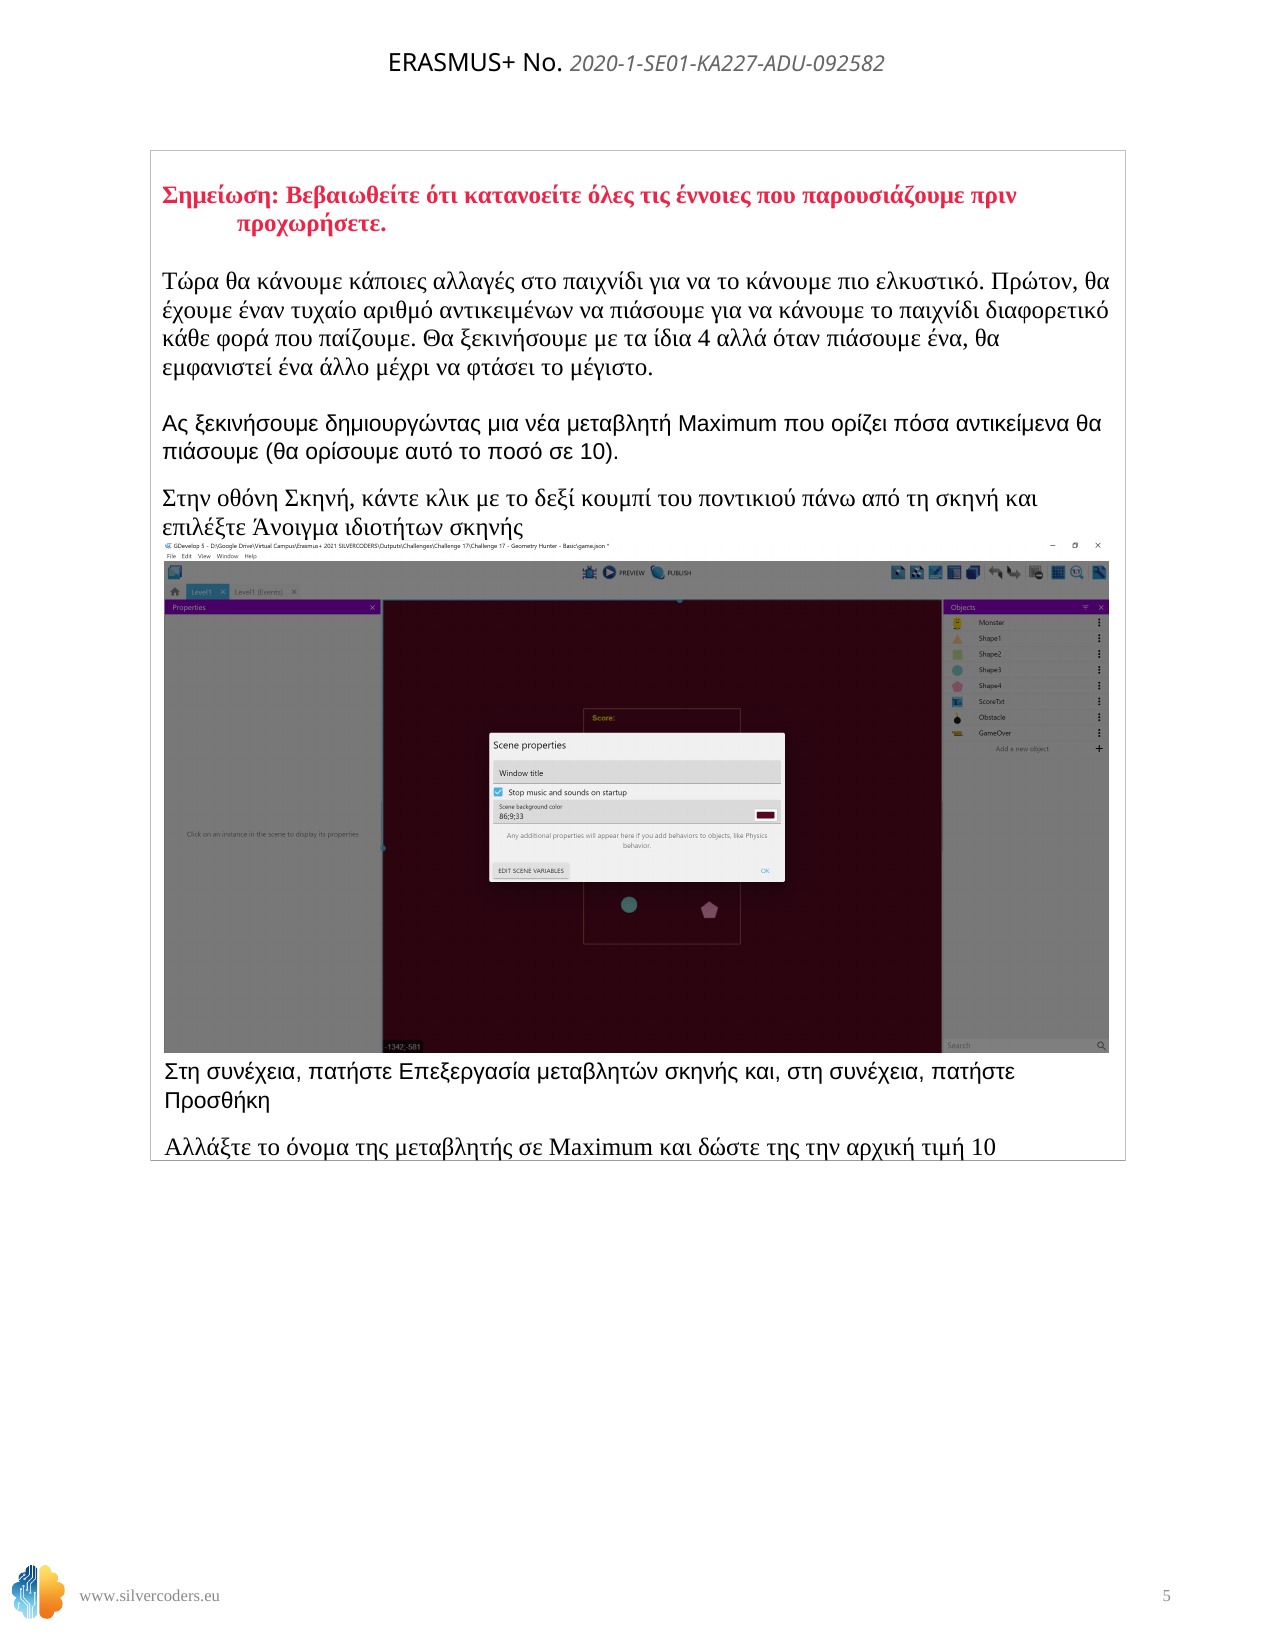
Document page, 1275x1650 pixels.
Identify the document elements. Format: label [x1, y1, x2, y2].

picture [164, 540, 1109, 1053]
picture [11, 1565, 65, 1619]
table_cell [151, 151, 1125, 1160]
